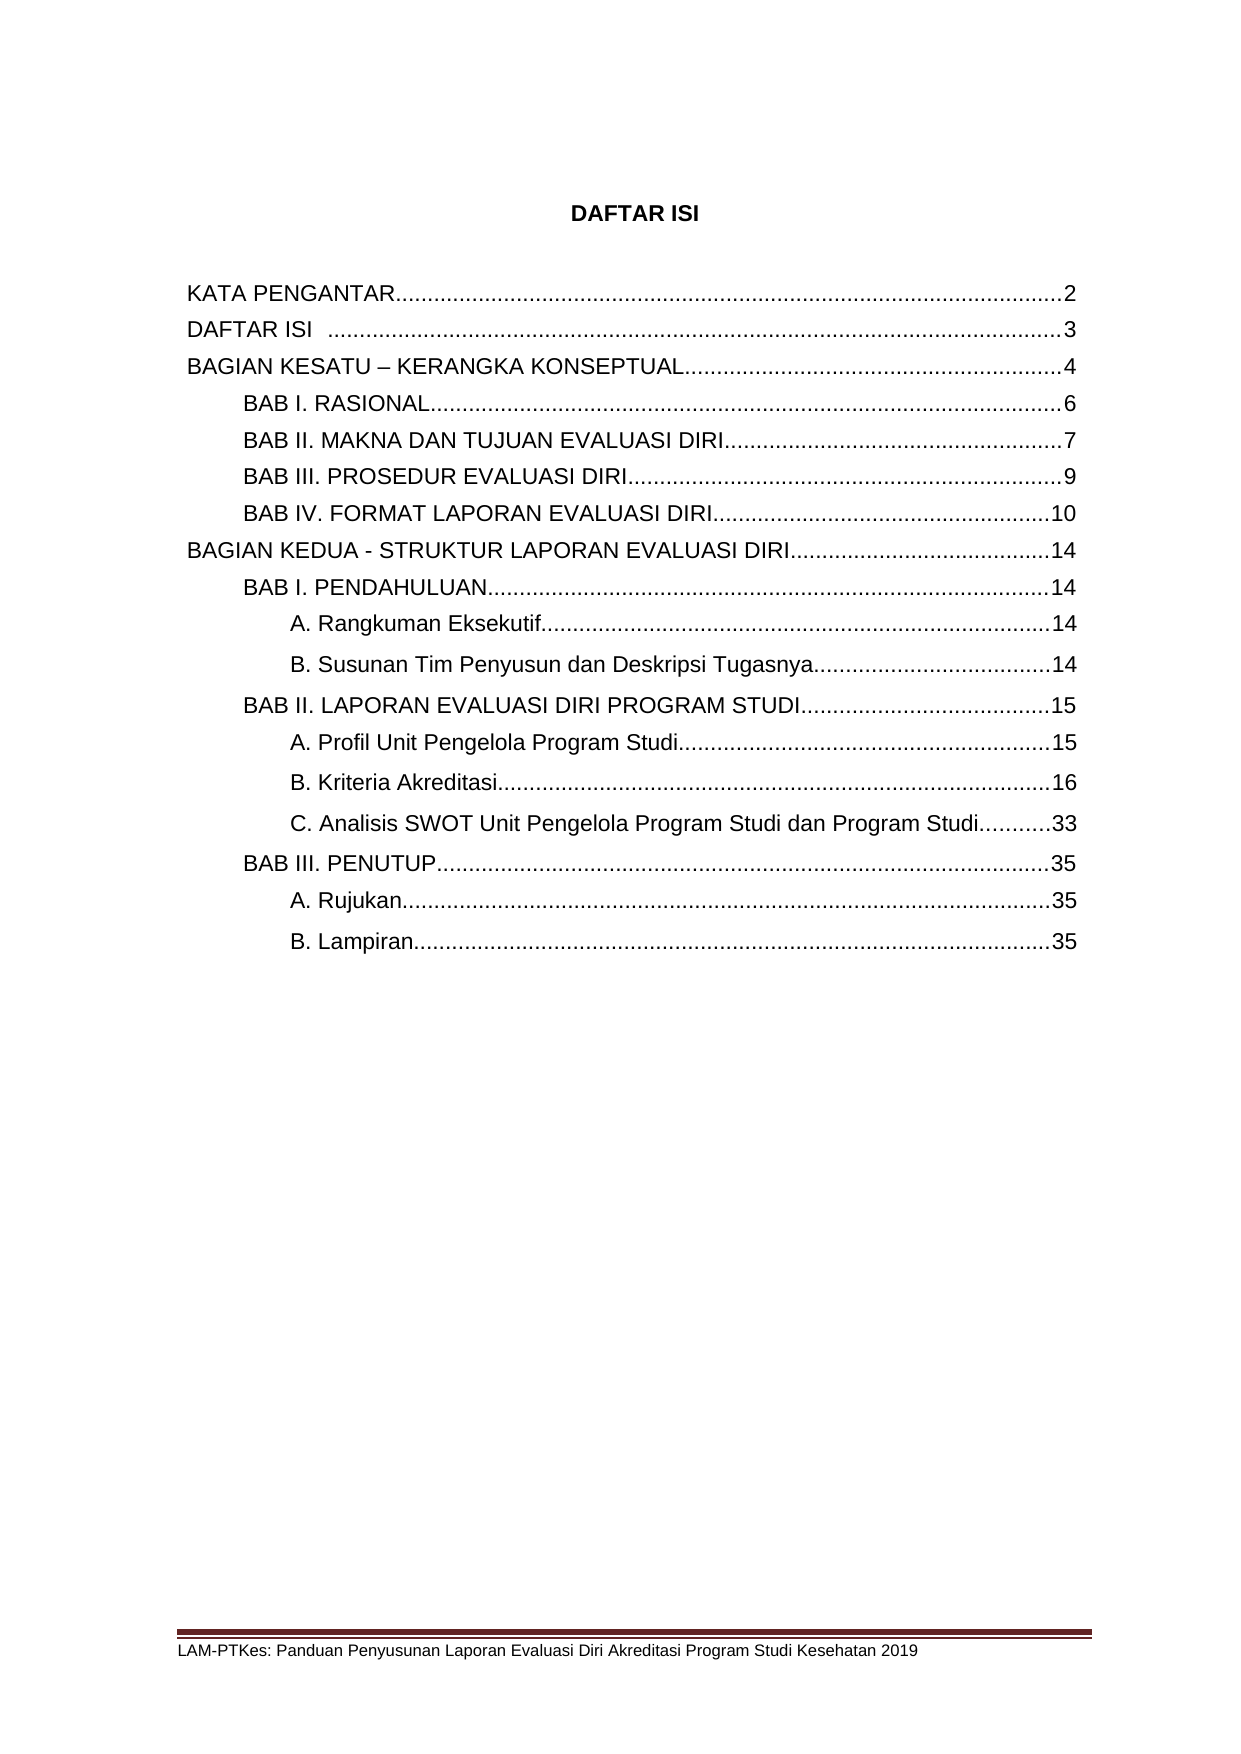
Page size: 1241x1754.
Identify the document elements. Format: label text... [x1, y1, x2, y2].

subtitle DAFTAR ISI [177, 200, 1092, 227]
